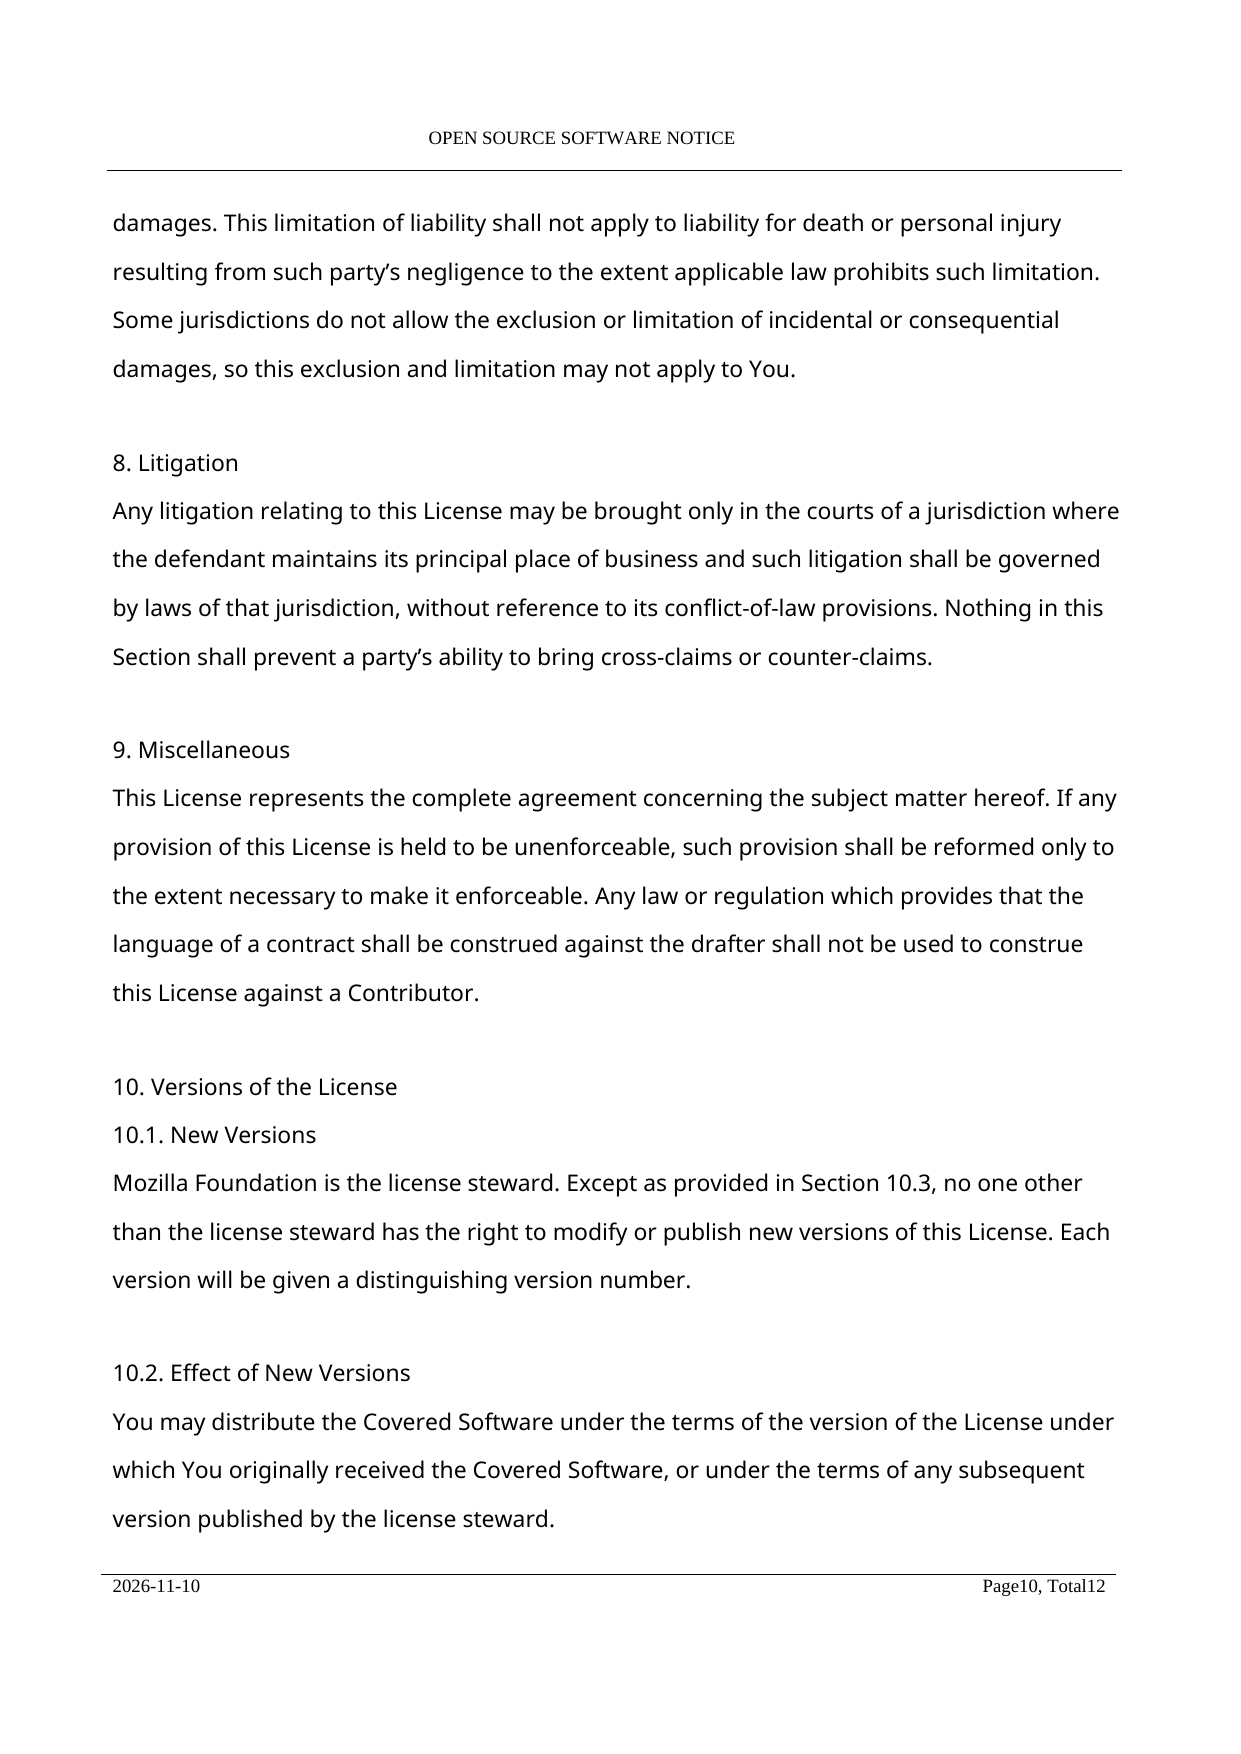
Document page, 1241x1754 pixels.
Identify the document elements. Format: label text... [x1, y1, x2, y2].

text Mozilla Foundation is the license steward. Except as provided in Section 10.3, no one other than the license steward has the right to modify or publish new versions of this License. Each version will be given a distinguishing version number. [112, 1166, 1128, 1296]
text 10.2. Effect of New Versions [112, 1357, 1128, 1389]
text 10. Versions of the License [112, 1070, 1128, 1102]
text 10.1. New Versions [112, 1118, 1128, 1150]
text Any litigation relating to this License may be brought only in the courts of a jurisdiction where the defendant maintains its principal place of business and such litigation shall be governed by laws of that jurisdiction, without reference to its conflict-of-law provisions. Nothing in this Section shall prevent a party’s ability to bring cross-claims or counter-claims. [112, 494, 1128, 673]
text 8. Litigation [112, 446, 1128, 478]
text You may distribute the Covered Software under the terms of the version of the License under which You originally received the Covered Software, or under the terms of any subsequent version published by the license steward. [112, 1405, 1128, 1535]
text This License represents the complete agreement concerning the subject matter hereof. If any provision of this License is held to be unenforceable, such provision shall be reformed only to the extent necessary to make it enforceable. Any law or regulation which provides that the language of a contract shall be construed against the drafter shall not be used to construe this License against a Contributor. [112, 782, 1128, 1009]
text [112, 206, 1128, 385]
text 9. Miscellaneous [112, 733, 1128, 766]
